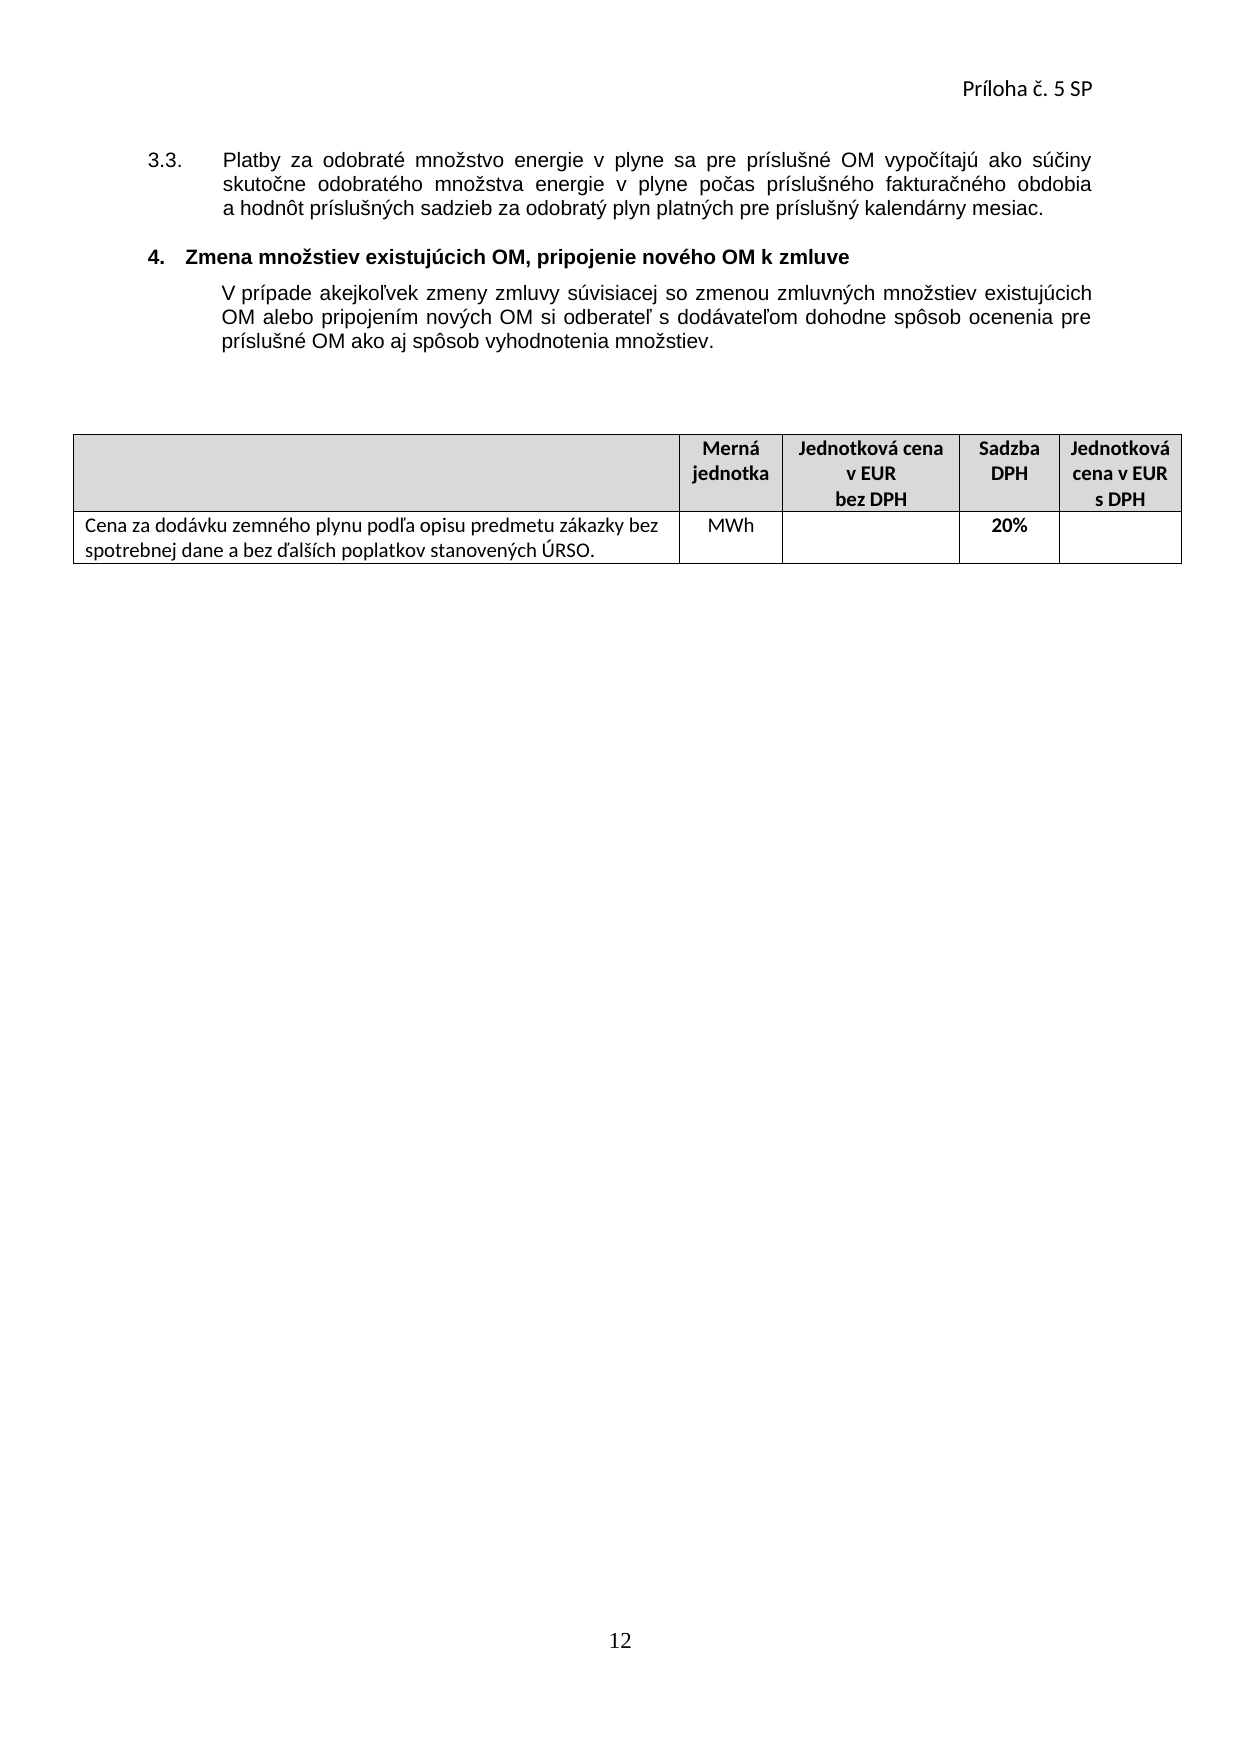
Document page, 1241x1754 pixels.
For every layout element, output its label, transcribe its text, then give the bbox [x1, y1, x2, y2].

list Platby za odobraté množstvo energie v plyne sa pre príslušné OM vypočítajú ako súčiny skutočne odobratého množstva energie v plyne počas príslušného fakturačného obdobia a hodnôt príslušných sadzieb za odobratý plyn platných pre príslušný kalendárny mesiac. [148, 148, 1093, 219]
table_cell Cena za dodávku zemného plynu podľa opisu predmetu zákazky bez spotrebnej dane a bez ďalších poplatkov stanovených ÚRSO. [74, 512, 679, 563]
table_header Jednotková cena v EUR bez DPH [783, 435, 959, 511]
list V prípade akejkoľvek zmeny zmluvy súvisiacej so zmenou zmluvných množstiev existujúcich OM alebo pripojením nových OM si odberateľ s dodávateľom dohodne spôsob ocenenia pre príslušné OM ako aj spôsob vyhodnotenia množstiev. [221, 281, 1093, 353]
table_cell [1060, 512, 1181, 563]
table_header [74, 435, 679, 511]
list Zmena množstiev existujúcich OM, pripojenie nového OM k zmluve [148, 244, 1093, 268]
table_header Jednotková cena v EUR s DPH [1060, 435, 1181, 511]
table_cell MWh [680, 512, 782, 563]
table_cell 20% [960, 512, 1059, 563]
table_header Merná jednotka [680, 435, 782, 511]
table_header Sadzba DPH [960, 435, 1059, 511]
table_cell [783, 512, 959, 563]
